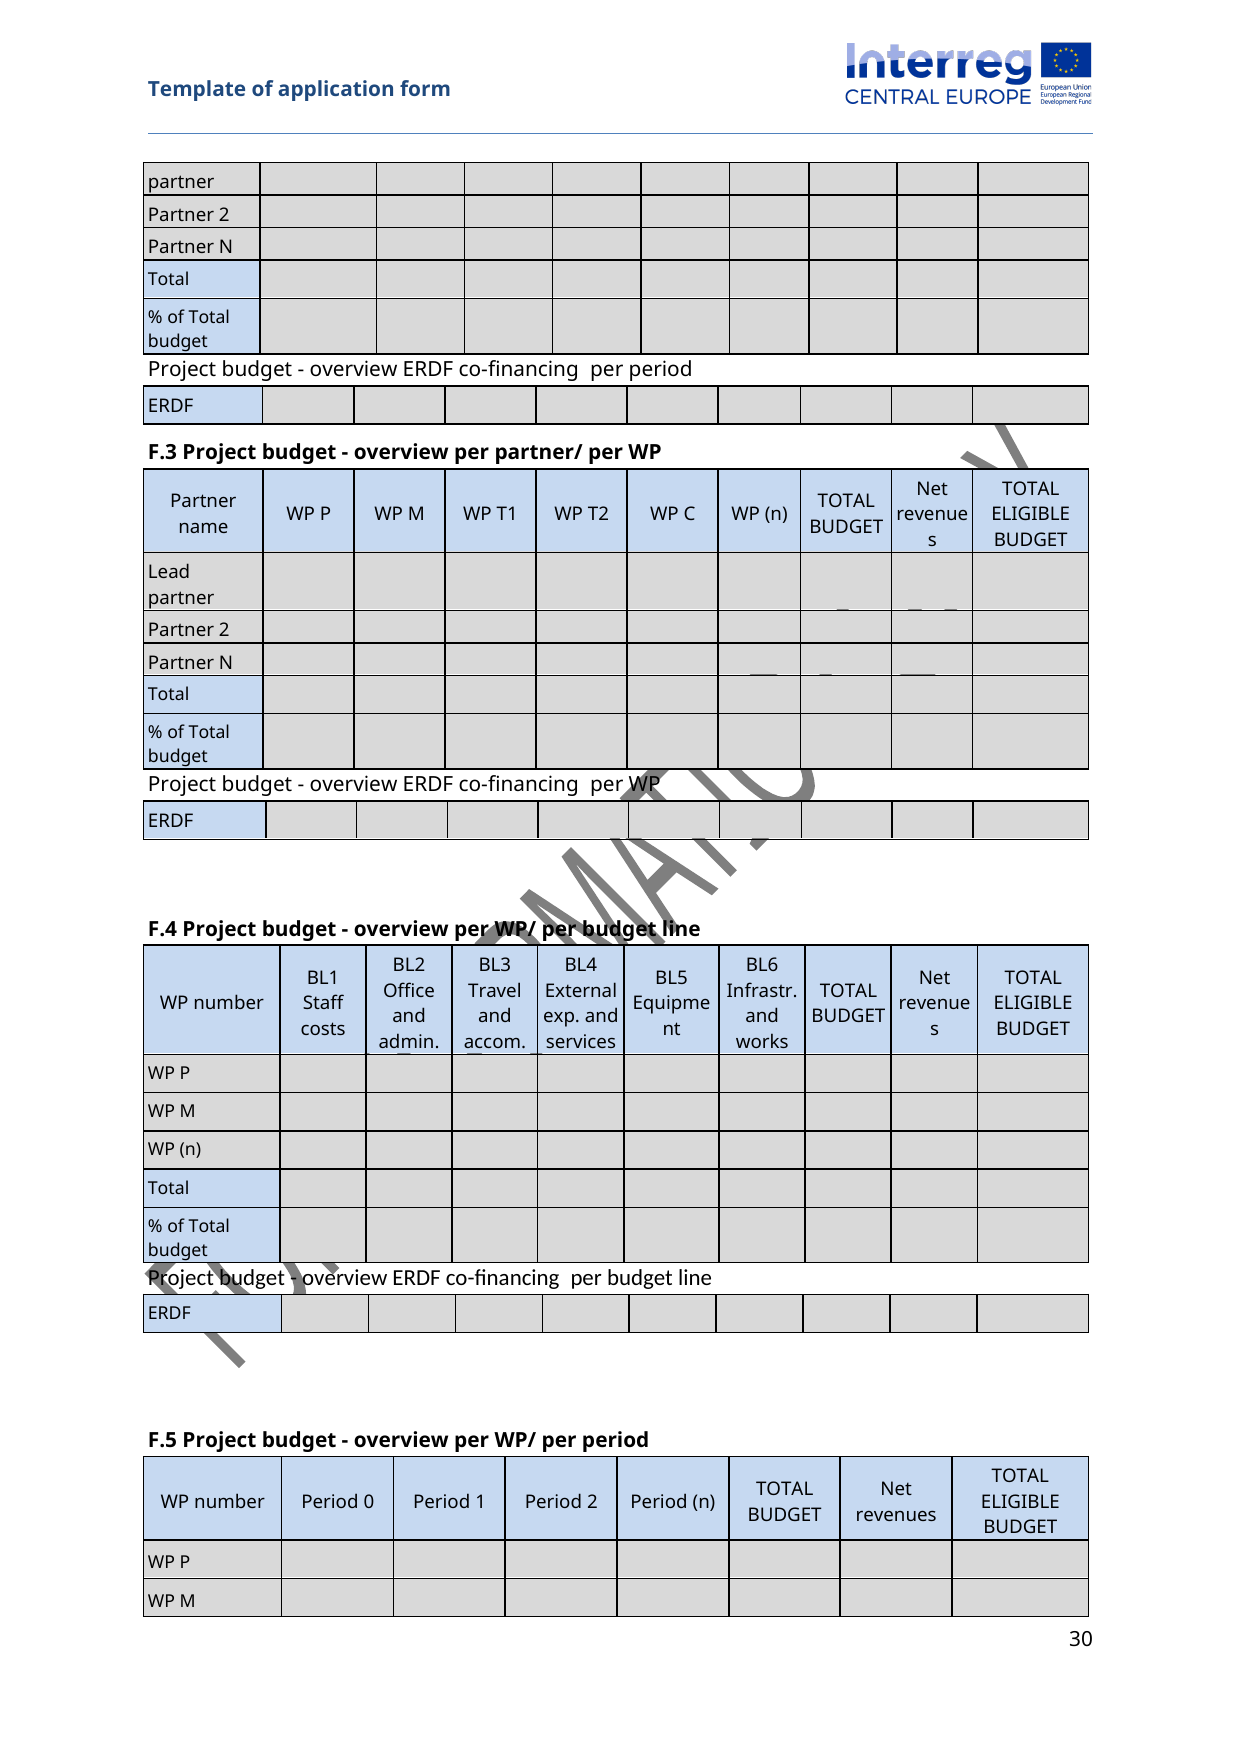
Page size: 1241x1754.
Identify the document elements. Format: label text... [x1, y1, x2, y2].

table_cell [618, 1541, 728, 1577]
table_cell [720, 1132, 804, 1168]
table_cell [719, 644, 800, 674]
table_cell [538, 1055, 623, 1092]
table_header [543, 1295, 628, 1332]
table_header Period (n) [618, 1457, 728, 1539]
table_cell [730, 1541, 839, 1577]
table_cell [892, 611, 972, 642]
table_cell WP M [144, 1093, 279, 1130]
table_cell [367, 1093, 451, 1130]
table_cell [801, 714, 891, 768]
table_cell [810, 228, 896, 259]
table_cell [625, 1208, 718, 1262]
text Project budget - overview ERDF co-financing per period [148, 354, 1093, 383]
table_cell [978, 1055, 1088, 1092]
table_cell [367, 1132, 451, 1168]
table_cell [841, 1541, 951, 1577]
table_header [446, 387, 535, 423]
table_cell [979, 228, 1088, 259]
table_cell [978, 1093, 1088, 1130]
table_cell [281, 1055, 365, 1092]
table_cell [642, 163, 729, 194]
table_cell [730, 196, 808, 227]
table_cell [538, 1170, 623, 1206]
table_cell WP (n) [144, 1132, 279, 1168]
table_cell [628, 714, 717, 768]
table_cell [465, 228, 552, 259]
table_cell [446, 644, 535, 674]
table_cell [553, 299, 640, 353]
table_cell [538, 1208, 623, 1262]
table_header Period 2 [506, 1457, 616, 1539]
table_cell [898, 163, 977, 194]
table_cell Partner N [144, 644, 262, 674]
table_cell [553, 228, 640, 259]
table_cell [719, 553, 800, 609]
table_cell [264, 676, 353, 713]
table_header BL5 Equipment [625, 946, 718, 1053]
table_cell [720, 1093, 804, 1130]
table_header WP (n) [719, 470, 800, 551]
table_cell [446, 553, 535, 609]
table_cell [979, 261, 1088, 297]
table_cell [465, 261, 552, 297]
table_header [973, 387, 1088, 423]
table_header [804, 1295, 889, 1332]
table_cell [355, 676, 444, 713]
table_cell [628, 553, 717, 609]
table_cell [978, 1132, 1088, 1168]
table_cell [973, 714, 1088, 768]
table_cell [810, 163, 896, 194]
table_cell [367, 1055, 451, 1092]
table_cell [377, 163, 464, 194]
table_cell [806, 1132, 890, 1168]
text F.5 Project budget - overview per WP/ per period [148, 1425, 1093, 1453]
table_header [978, 1295, 1088, 1332]
table_cell [801, 553, 891, 609]
table_cell WP P [144, 1541, 281, 1577]
table_header [282, 1295, 368, 1332]
table_header [263, 387, 353, 423]
table_cell [537, 611, 626, 642]
table_cell [377, 196, 464, 227]
table_cell Partner 2 [144, 196, 259, 227]
text Project budget - overview ERDF co-financing per budget line [148, 1263, 1093, 1291]
table_cell [841, 1579, 951, 1616]
table_cell [801, 644, 891, 674]
table_cell [264, 611, 353, 642]
table_cell [625, 1093, 718, 1130]
table_header [267, 802, 356, 838]
table_header Period 0 [282, 1457, 393, 1539]
table_cell [642, 261, 729, 297]
table_cell [973, 611, 1088, 642]
table_cell [264, 714, 353, 768]
table_cell [282, 1579, 393, 1616]
table_header ERDF [144, 387, 262, 423]
table_cell [730, 1579, 839, 1616]
table_header [891, 1295, 976, 1332]
table_cell Total [144, 261, 259, 297]
table_header [974, 802, 1088, 838]
table_cell [810, 299, 896, 353]
table_cell WP M [144, 1579, 281, 1616]
table_cell [892, 553, 972, 609]
table_cell Total [144, 1170, 279, 1206]
table_cell Lead partner [144, 553, 262, 609]
table_header Net revenues [892, 946, 977, 1053]
table_cell [625, 1170, 718, 1206]
table_header BL3 Travel and accom. [453, 946, 537, 1053]
table_cell [730, 228, 808, 259]
table_header BL4 External exp. and services [538, 946, 623, 1053]
table_cell [973, 553, 1088, 609]
table_cell [264, 644, 353, 674]
table_cell [892, 1055, 977, 1092]
table_cell [261, 196, 376, 227]
table_cell [261, 299, 376, 353]
table_cell [394, 1541, 504, 1577]
table_cell [282, 1541, 393, 1577]
table_cell [377, 261, 464, 297]
table_cell [720, 1055, 804, 1092]
table_header [629, 802, 719, 838]
table_header [355, 387, 444, 423]
table_cell [730, 261, 808, 297]
table_cell [355, 714, 444, 768]
table_header Partner name [144, 470, 262, 551]
table_cell [979, 163, 1088, 194]
table_header BL6 Infrastr. and works [720, 946, 804, 1053]
table_cell [953, 1541, 1088, 1577]
table_cell [537, 676, 626, 713]
table_cell [553, 261, 640, 297]
table_cell [367, 1170, 451, 1206]
table_cell [465, 299, 552, 353]
table_header WP T2 [537, 470, 626, 551]
table_cell [720, 1170, 804, 1206]
table_cell [453, 1055, 537, 1092]
table_cell [642, 228, 729, 259]
table_cell [355, 611, 444, 642]
table_header [628, 387, 717, 423]
table_header [456, 1295, 542, 1332]
table_cell [810, 196, 896, 227]
table_header TOTAL ELIGIBLE BUDGET [978, 946, 1088, 1053]
table_cell [806, 1170, 890, 1206]
table_header Net revenues [841, 1457, 951, 1539]
table_cell [719, 611, 800, 642]
table_cell [892, 644, 972, 674]
table_cell [892, 1208, 977, 1262]
table_cell [537, 553, 626, 609]
table_cell [446, 611, 535, 642]
text Project budget - overview ERDF co-financing per WP [148, 769, 1093, 798]
table_cell [261, 261, 376, 297]
table_header WP P [264, 470, 353, 551]
table_cell Total [144, 676, 262, 713]
table_cell [978, 1170, 1088, 1206]
table_cell % of Total budget [144, 714, 262, 768]
table_cell [355, 644, 444, 674]
table_cell [446, 676, 535, 713]
table_cell [898, 228, 977, 259]
table_cell [355, 553, 444, 609]
table_header [801, 387, 891, 423]
table_header [717, 1295, 802, 1332]
table_header [539, 802, 628, 838]
table_cell [892, 1170, 977, 1206]
table_cell % of Total budget [144, 1208, 279, 1262]
table_cell [261, 163, 376, 194]
table_cell [281, 1208, 365, 1262]
table_cell [625, 1132, 718, 1168]
table_cell [892, 1132, 977, 1168]
table_header [630, 1295, 715, 1332]
table_cell [719, 714, 800, 768]
table_cell [367, 1208, 451, 1262]
table_cell [553, 196, 640, 227]
table_cell [973, 676, 1088, 713]
table_cell Partner 2 [144, 611, 262, 642]
table_cell [892, 1093, 977, 1130]
table_cell [898, 299, 977, 353]
table_cell [806, 1055, 890, 1092]
table_cell [898, 261, 977, 297]
table_header Net revenues [892, 470, 972, 551]
table_header ERDF [144, 1295, 281, 1332]
table_header [357, 802, 447, 838]
table_cell [537, 644, 626, 674]
table_cell [281, 1093, 365, 1130]
table_cell [642, 196, 729, 227]
table_cell [801, 611, 891, 642]
table_cell [810, 261, 896, 297]
table_header TOTAL BUDGET [801, 470, 891, 551]
table_header [892, 387, 972, 423]
table_cell [377, 299, 464, 353]
table_cell [730, 299, 808, 353]
table_header WP number [144, 946, 279, 1053]
table_cell [898, 196, 977, 227]
table_cell [453, 1208, 537, 1262]
table_cell [628, 644, 717, 674]
table_cell [538, 1093, 623, 1130]
table_header [802, 802, 891, 838]
table_cell [281, 1170, 365, 1206]
table_header WP T1 [446, 470, 535, 551]
table_cell [978, 1208, 1088, 1262]
table_cell % of Total budget [144, 299, 259, 353]
table_cell [261, 228, 376, 259]
table_header [720, 802, 801, 838]
table_header Period 1 [394, 1457, 504, 1539]
table_cell [538, 1132, 623, 1168]
table_cell [537, 714, 626, 768]
table_header [719, 387, 800, 423]
table_cell [953, 1579, 1088, 1616]
table_cell [453, 1093, 537, 1130]
table_cell [618, 1579, 728, 1616]
table_header ERDF [144, 802, 265, 838]
table_cell [553, 163, 640, 194]
picture [845, 42, 1092, 106]
table_cell [465, 196, 552, 227]
table_cell [979, 299, 1088, 353]
table_cell [377, 228, 464, 259]
table_header BL2 Office and admin. [367, 946, 451, 1053]
table_cell [453, 1170, 537, 1206]
table_cell WP P [144, 1055, 279, 1092]
text F.4 Project budget - overview per WP/ per budget line [148, 914, 1093, 942]
table_header TOTAL BUDGET [806, 946, 890, 1053]
table_cell [642, 299, 729, 353]
table_cell Partner N [144, 228, 259, 259]
text F.3 Project budget - overview per partner/ per WP [148, 437, 1093, 466]
table_cell [801, 676, 891, 713]
table_header WP number [144, 1457, 281, 1539]
table_cell [446, 714, 535, 768]
table_header TOTAL ELIGIBLE BUDGET [973, 470, 1088, 551]
table_header BL1 Staff costs [281, 946, 365, 1053]
table_cell [892, 714, 972, 768]
table_header WP C [628, 470, 717, 551]
table_cell Lead partner [144, 163, 259, 194]
table_header [893, 802, 972, 838]
table_cell [892, 676, 972, 713]
table_header WP M [355, 470, 444, 551]
table_cell [625, 1055, 718, 1092]
table_cell [806, 1208, 890, 1262]
table_cell [973, 644, 1088, 674]
table_cell [506, 1579, 616, 1616]
table_cell [394, 1579, 504, 1616]
table_cell [806, 1093, 890, 1130]
table_cell [979, 196, 1088, 227]
table_cell [506, 1541, 616, 1577]
table_cell [465, 163, 552, 194]
table_cell [730, 163, 808, 194]
table_cell [628, 676, 717, 713]
table_header [537, 387, 626, 423]
table_cell [453, 1132, 537, 1168]
table_cell [281, 1132, 365, 1168]
table_header TOTAL ELIGIBLE BUDGET [953, 1457, 1088, 1539]
table_cell [628, 611, 717, 642]
table_cell [719, 676, 800, 713]
table_header [369, 1295, 455, 1332]
table_header [448, 802, 537, 838]
table_cell [720, 1208, 804, 1262]
table_header TOTAL BUDGET [730, 1457, 839, 1539]
table_cell [264, 553, 353, 609]
